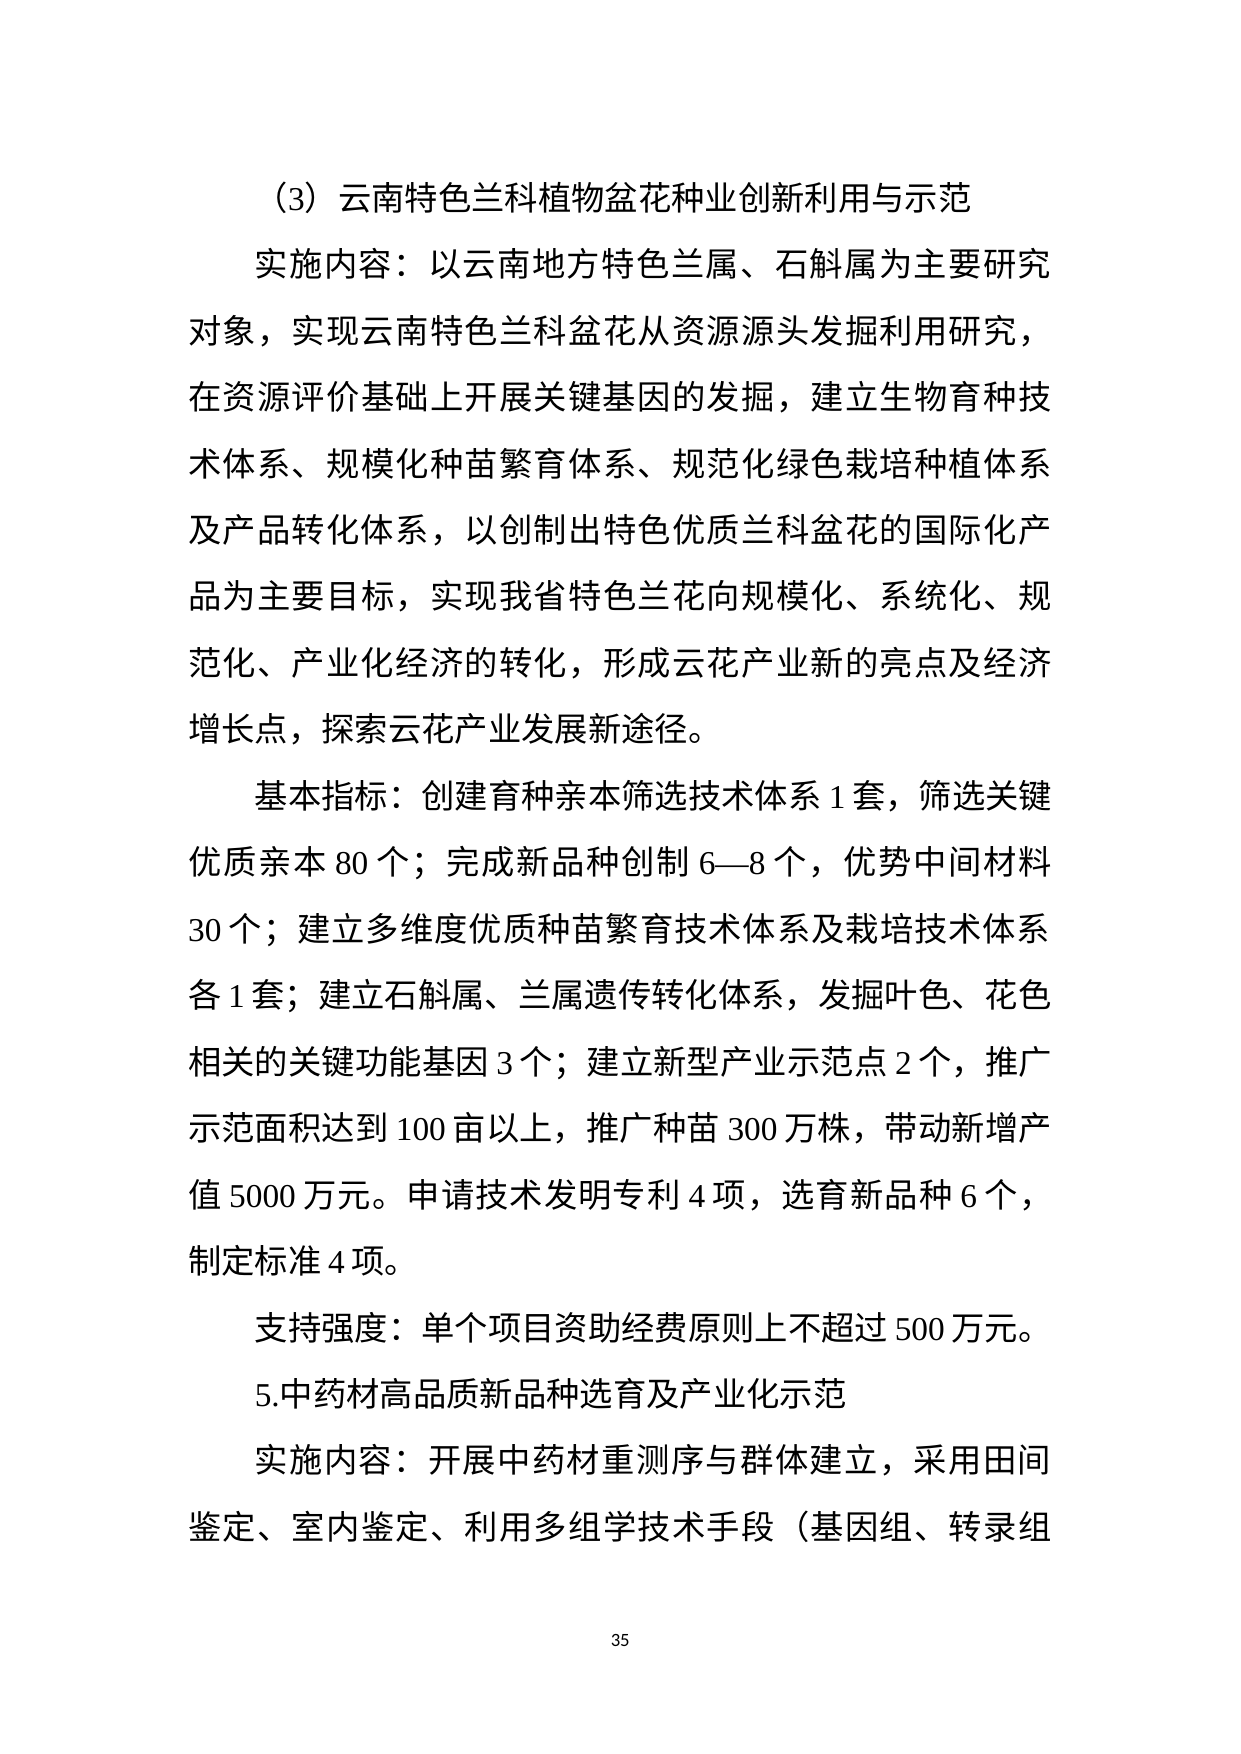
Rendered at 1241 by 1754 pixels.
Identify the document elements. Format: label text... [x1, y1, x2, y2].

text （3）云南特色兰科植物盆花种业创新利用与示范 [188, 162, 1052, 229]
text 实施内容：以云南地方特色兰属、石斛属为主要研究对象，实现云南特色兰科盆花从资源源头发掘利用研究，在资源评价基础上开展关键基因的发掘，建立生物育种技术体系、规模化种苗繁育体系、规范化绿色栽培种植体系及产品转化体系，以创制出特色优质兰科盆花的国际化产品为主要目标，实现我省特色兰花向规模化、系统化、规范化、产业化经济的转化，形成云花产业新的亮点及经济增长点，探索云花产业发展新途径。 [188, 229, 1052, 761]
text 支持强度：单个项目资助经费原则上不超过500万元。 [188, 1292, 1052, 1359]
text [188, 1425, 1052, 1558]
text 基本指标：创建育种亲本筛选技术体系1套，筛选关键优质亲本80个；完成新品种创制6—8个，优势中间材料30个；建立多维度优质种苗繁育技术体系及栽培技术体系各1套；建立石斛属、兰属遗传转化体系，发掘叶色、花色相关的关键功能基因3个；建立新型产业示范点2个，推广示范面积达到100亩以上，推广种苗300万株，带动新增产值5000万元。申请技术发明专利4项，选育新品种6个，制定标准4项。 [188, 761, 1052, 1292]
text 5.中药材高品质新品种选育及产业化示范 [188, 1359, 1052, 1425]
